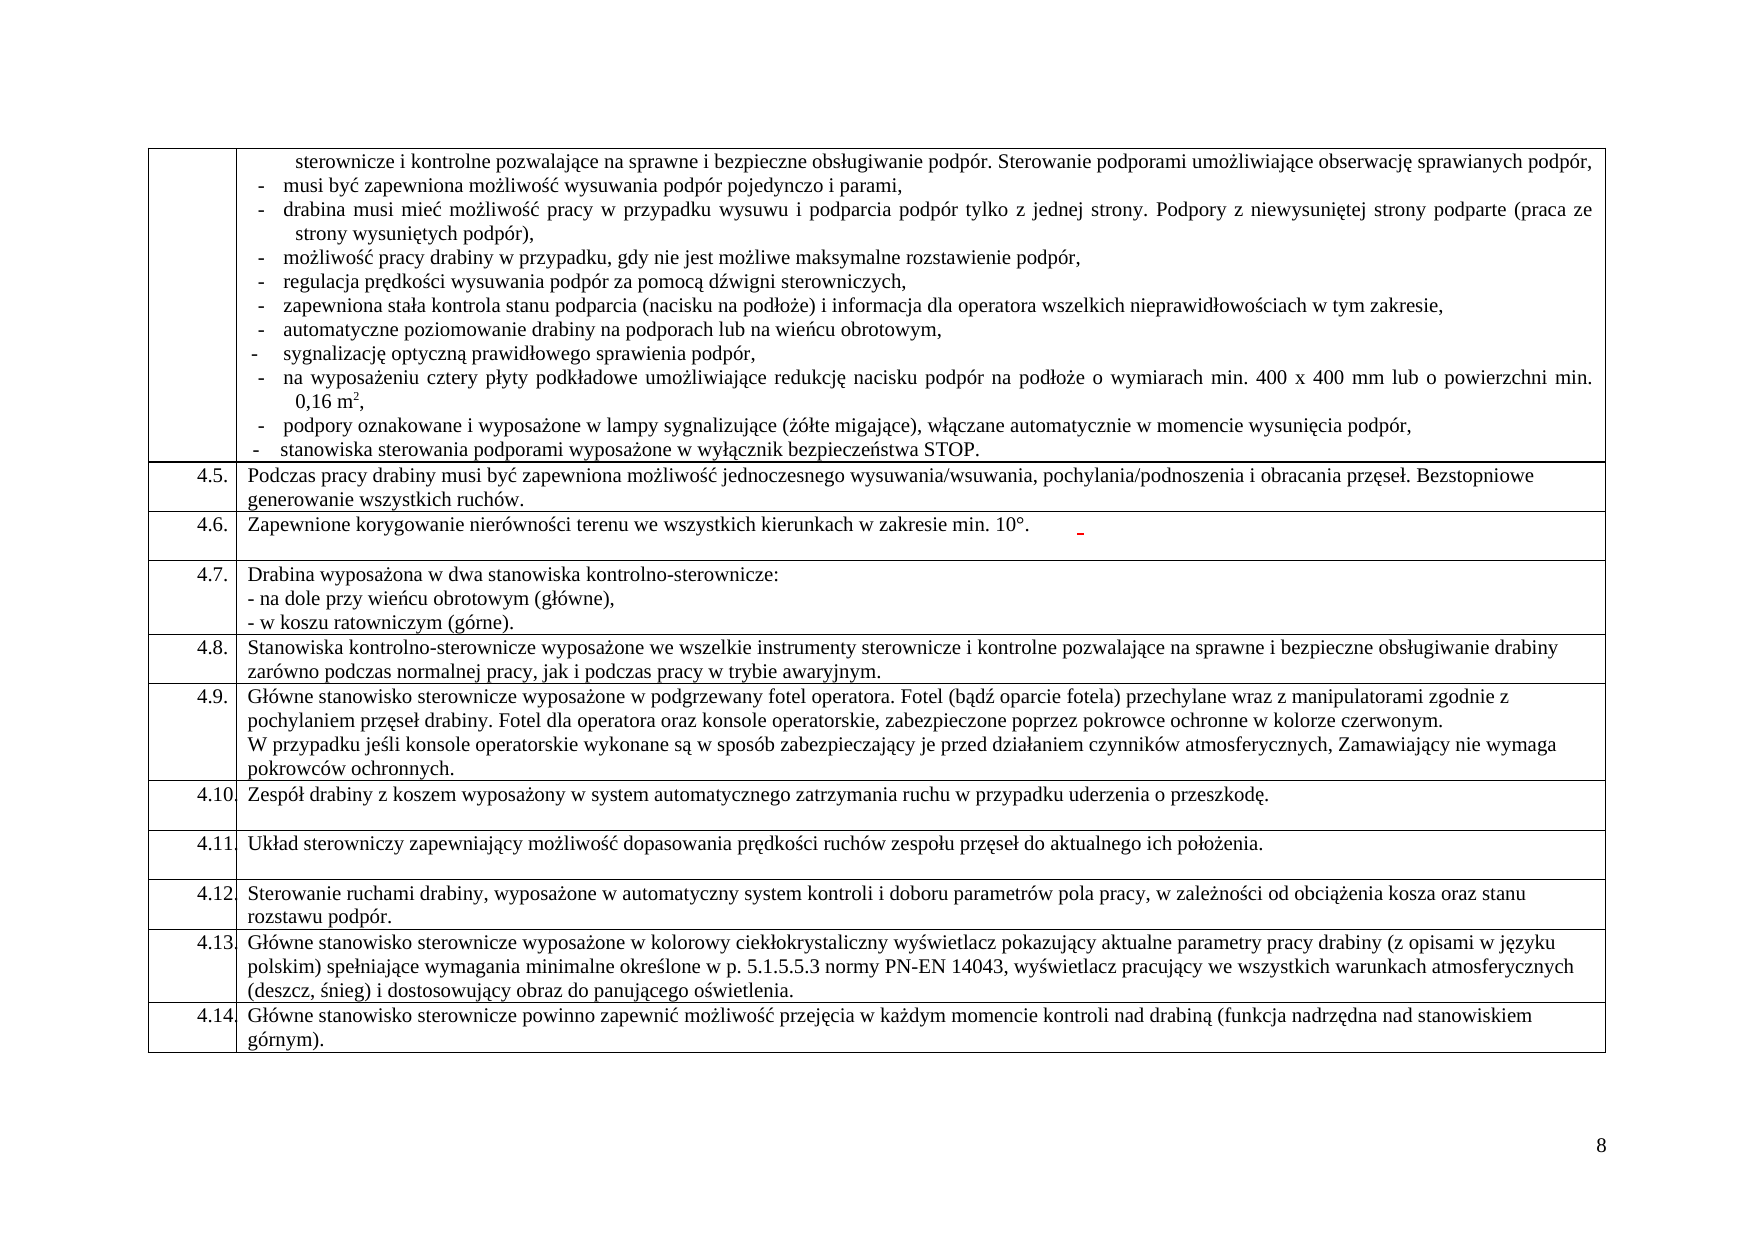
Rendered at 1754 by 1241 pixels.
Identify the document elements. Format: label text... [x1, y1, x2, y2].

table_cell [149, 781, 236, 830]
table_cell Drabina wyposażona w dwa stanowiska kontrolno-sterownicze: - na dole przy wieńcu obrotowym (główne), - w koszu ratowniczym (górne). [237, 561, 1605, 634]
table_cell [149, 880, 236, 929]
table_cell Sterowanie ruchami drabiny, wyposażone w automatyczny system kontroli i doboru parametrów pola pracy, w zależności od obciążenia kosza oraz stanu rozstawu podpór. [237, 880, 1605, 929]
table_cell [149, 463, 236, 511]
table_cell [237, 149, 1605, 461]
table_cell Główne stanowisko sterownicze powinno zapewnić możliwość przejęcia w każdym momencie kontroli nad drabiną (funkcja nadrzędna nad stanowiskiem górnym). [237, 1003, 1605, 1052]
table_cell Stanowiska kontrolno-sterownicze wyposażone we wszelkie instrumenty sterownicze i kontrolne pozwalające na sprawne i bezpieczne obsługiwanie drabiny zarówno podczas normalnej pracy, jak i podczas pracy w trybie awaryjnym. [237, 635, 1605, 683]
table_cell [149, 684, 236, 780]
table_cell [149, 1003, 236, 1052]
table_cell [149, 635, 236, 683]
table_cell Podczas pracy drabiny musi być zapewniona możliwość jednoczesnego wysuwania/wsuwania, pochylania/podnoszenia i obracania przęseł. Bezstopniowe generowanie wszystkich ruchów. [237, 463, 1605, 511]
table_cell [149, 831, 236, 879]
table_cell Układ sterowniczy zapewniający możliwość dopasowania prędkości ruchów zespołu przęseł do aktualnego ich położenia. [237, 831, 1605, 879]
table_cell Główne stanowisko sterownicze wyposażone w podgrzewany fotel operatora. Fotel (bądź oparcie fotela) przechylane wraz z manipulatorami zgodnie z pochylaniem przęseł drabiny. Fotel dla operatora oraz konsole operatorskie, zabezpieczone poprzez pokrowce ochronne w kolorze czerwonym. W przypadku jeśli konsole operatorskie wykonane są w sposób zabezpieczający je przed działaniem czynników atmosferycznych, Zamawiający nie wymaga pokrowców ochronnych. [237, 684, 1605, 780]
table_cell [149, 512, 236, 560]
table_cell [149, 149, 236, 461]
table_cell Zapewnione korygowanie nierówności terenu we wszystkich kierunkach w zakresie min. 10°. [237, 512, 1605, 560]
table_cell [149, 930, 236, 1002]
table_cell Główne stanowisko sterownicze wyposażone w kolorowy ciekłokrystaliczny wyświetlacz pokazujący aktualne parametry pracy drabiny (z opisami w języku polskim) spełniające wymagania minimalne określone w p. 5.1.5.5.3 normy PN-EN 14043, wyświetlacz pracujący we wszystkich warunkach atmosferycznych (deszcz, śnieg) i dostosowujący obraz do panującego oświetlenia. [237, 930, 1605, 1002]
table_cell Zespół drabiny z koszem wyposażony w system automatycznego zatrzymania ruchu w przypadku uderzenia o przeszkodę. [237, 781, 1605, 830]
table_cell [149, 561, 236, 634]
